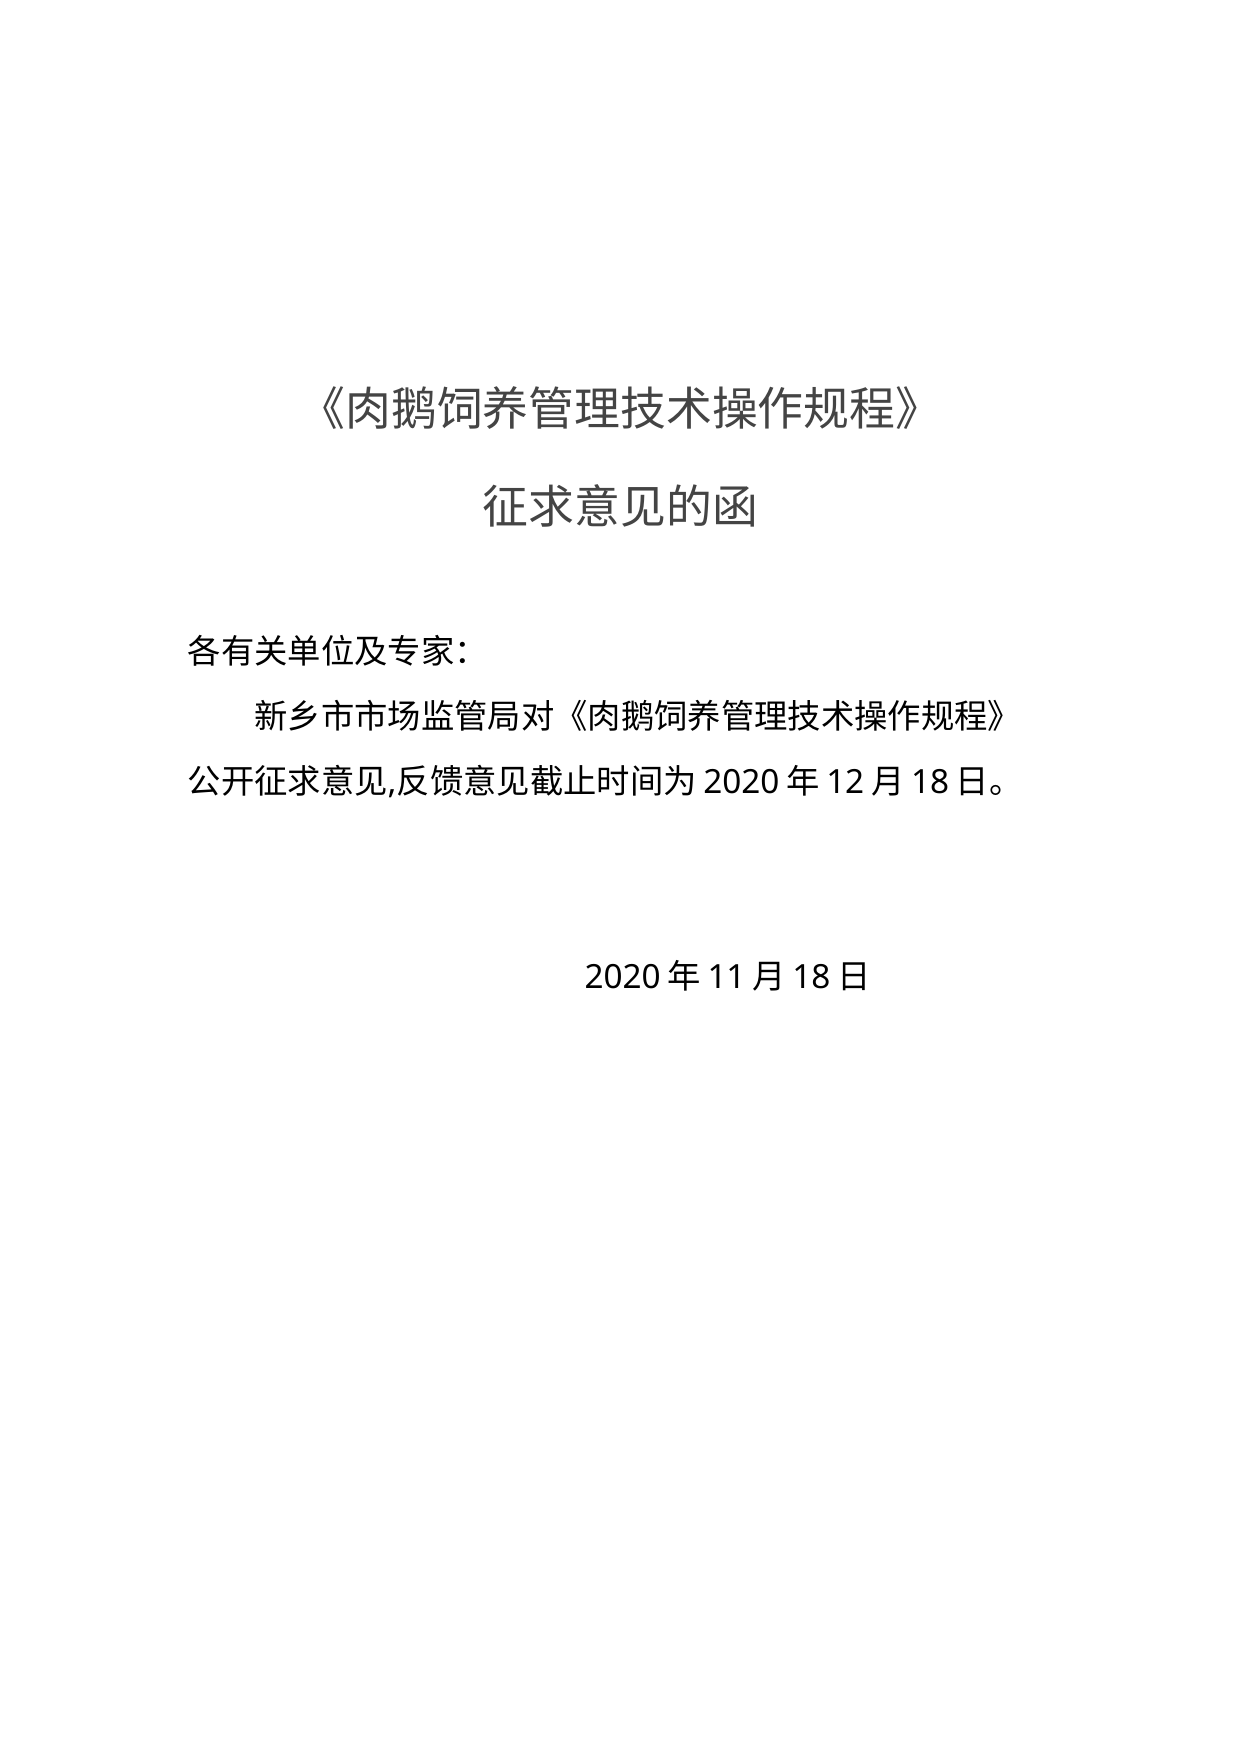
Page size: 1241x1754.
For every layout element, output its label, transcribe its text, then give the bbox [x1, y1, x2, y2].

text 各有关单位及专家： [187, 617, 1053, 682]
text 2020年11月18日 [187, 942, 1053, 1007]
text 征求意见的函 [187, 454, 1053, 552]
text 新乡市市场监管局对《肉鹅饲养管理技术操作规程》公开征求意见,反馈意见截止时间为2020年12月18日。 [187, 682, 1053, 812]
text 《肉鹅饲养管理技术操作规程》 [187, 357, 1053, 454]
